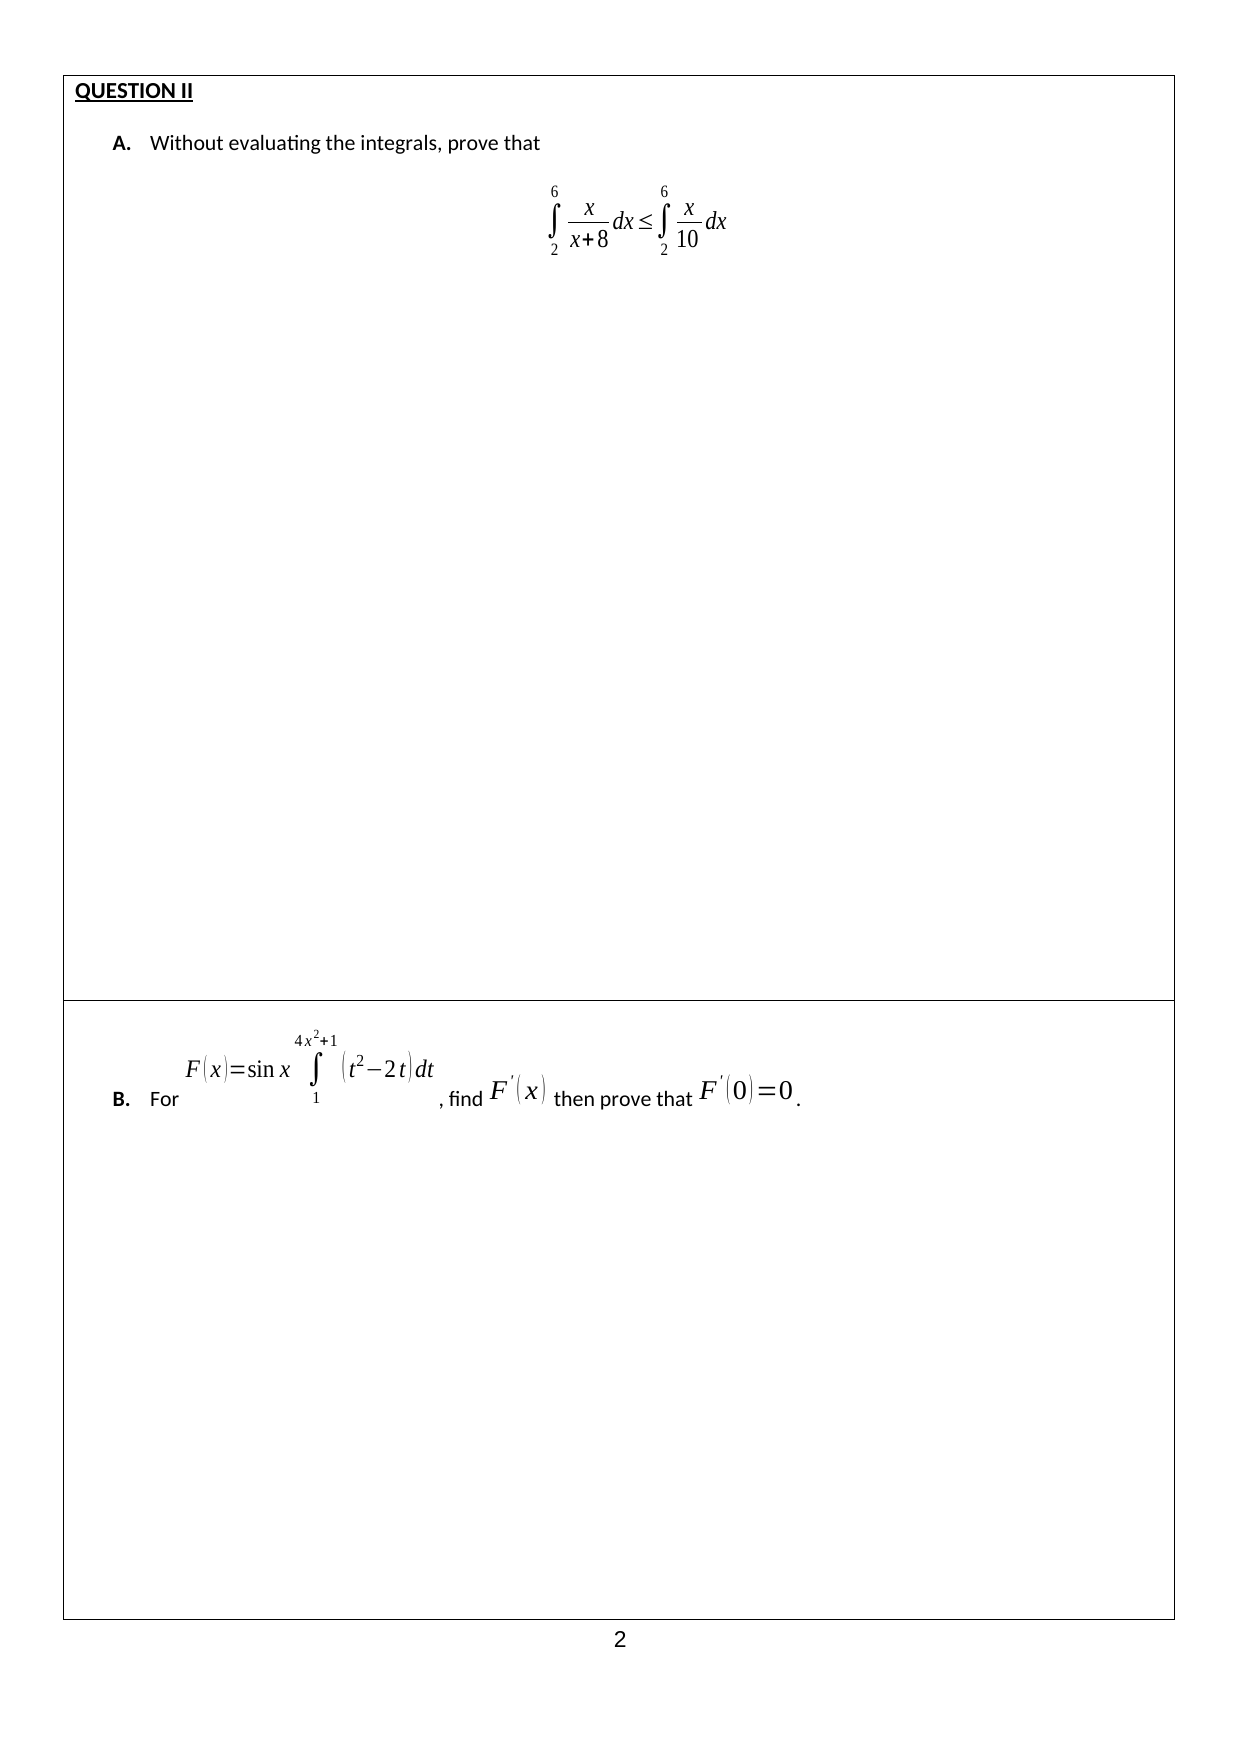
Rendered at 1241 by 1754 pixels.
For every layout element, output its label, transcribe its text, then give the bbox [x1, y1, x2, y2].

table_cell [64, 1001, 1174, 1618]
table_cell QUESTION II Without evaluating the integrals, prove that [64, 76, 1174, 999]
